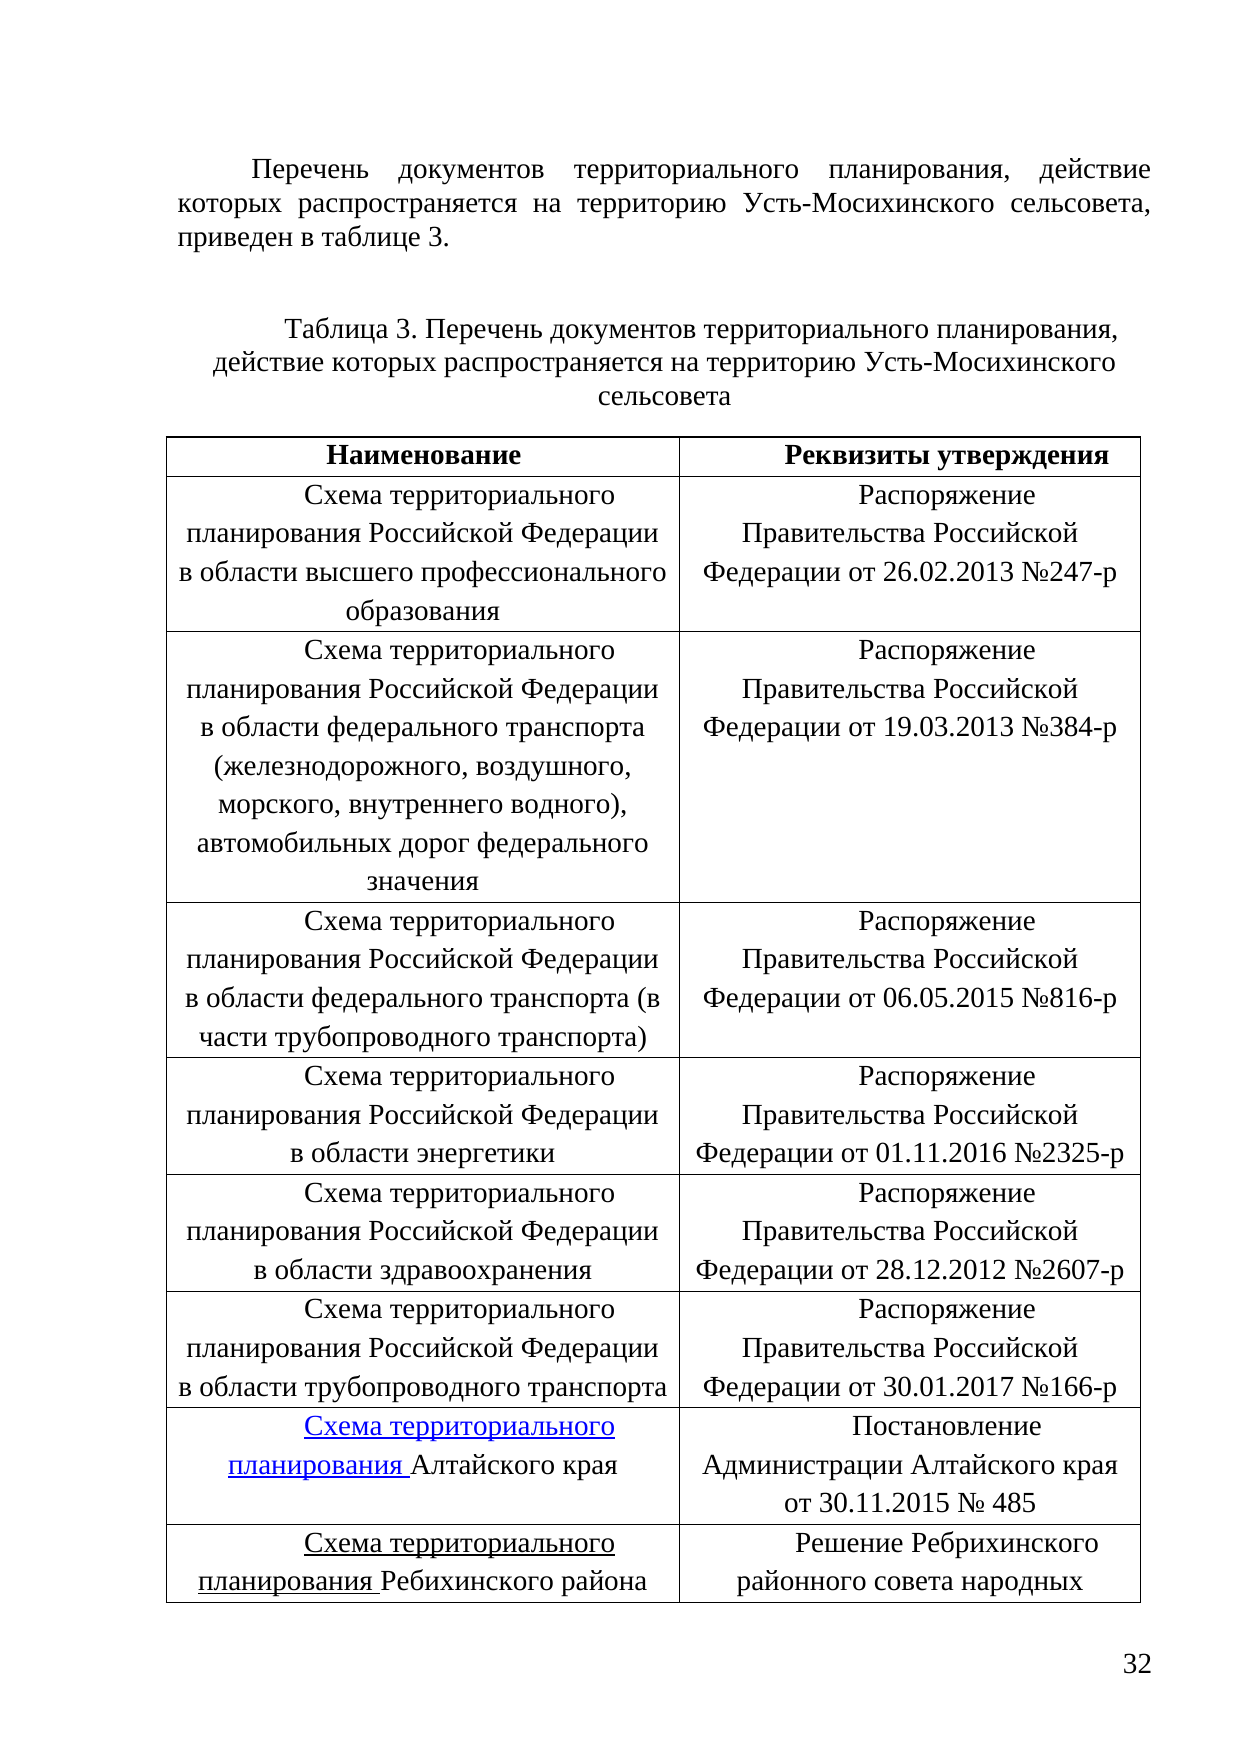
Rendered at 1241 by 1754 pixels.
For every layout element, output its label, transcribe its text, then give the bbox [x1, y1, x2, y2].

table_cell Схема территориального планирования Российской Федерации в области здравоохранения [167, 1175, 679, 1291]
table_cell Распоряжение Правительства Российской Федерации от 28.12.2012 №2607-р [680, 1175, 1140, 1291]
table_cell Распоряжение Правительства Российской Федерации от 01.11.2016 №2325-р [680, 1058, 1140, 1174]
table_cell Распоряжение Правительства Российской Федерации от 30.01.2017 №166-р [680, 1292, 1140, 1407]
table_cell Распоряжение Правительства Российской Федерации от 26.02.2013 №247-р [680, 477, 1140, 631]
table_cell Распоряжение Правительства Российской Федерации от 19.03.2013 №384-р [680, 632, 1140, 902]
table_cell Схема территориального планирования Российской Федерации в области федерального транспорта (в части трубопроводного транспорта) [167, 903, 679, 1057]
table_cell Схема территориального планирования Российской Федерации в области высшего профессионального образования [167, 477, 679, 631]
table_header Реквизиты утверждения [680, 438, 1140, 476]
table_cell Постановление Администрации Алтайского края от 30.11.2015 № 485 [680, 1408, 1140, 1524]
table_cell Схема территориального планирования Российской Федерации в области федерального транспорта (железнодорожного, воздушного, морского, внутреннего водного), автомобильных дорог федерального значения [167, 632, 679, 902]
table_cell Распоряжение Правительства Российской Федерации от 06.05.2015 №816-р [680, 903, 1140, 1057]
text Таблица 3. Перечень документов территориального планирования, действие которых распространяется на территорию Усть-Мосихинского сельсовета [177, 311, 1152, 411]
table_cell Схема территориального планирования Российской Федерации в области трубопроводного транспорта [167, 1292, 679, 1407]
table_cell Схема территориального планирования Российской Федерации в области энергетики [167, 1058, 679, 1174]
table_header Наименование [167, 438, 679, 476]
text Перечень документов территориального планирования, действие которых распространяется на территорию Усть-Мосихинского сельсовета, приведен в таблице 3. [177, 152, 1152, 252]
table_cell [680, 1525, 1140, 1602]
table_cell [167, 1525, 679, 1602]
table_cell Схема территориального планирования Алтайского края [167, 1408, 679, 1524]
